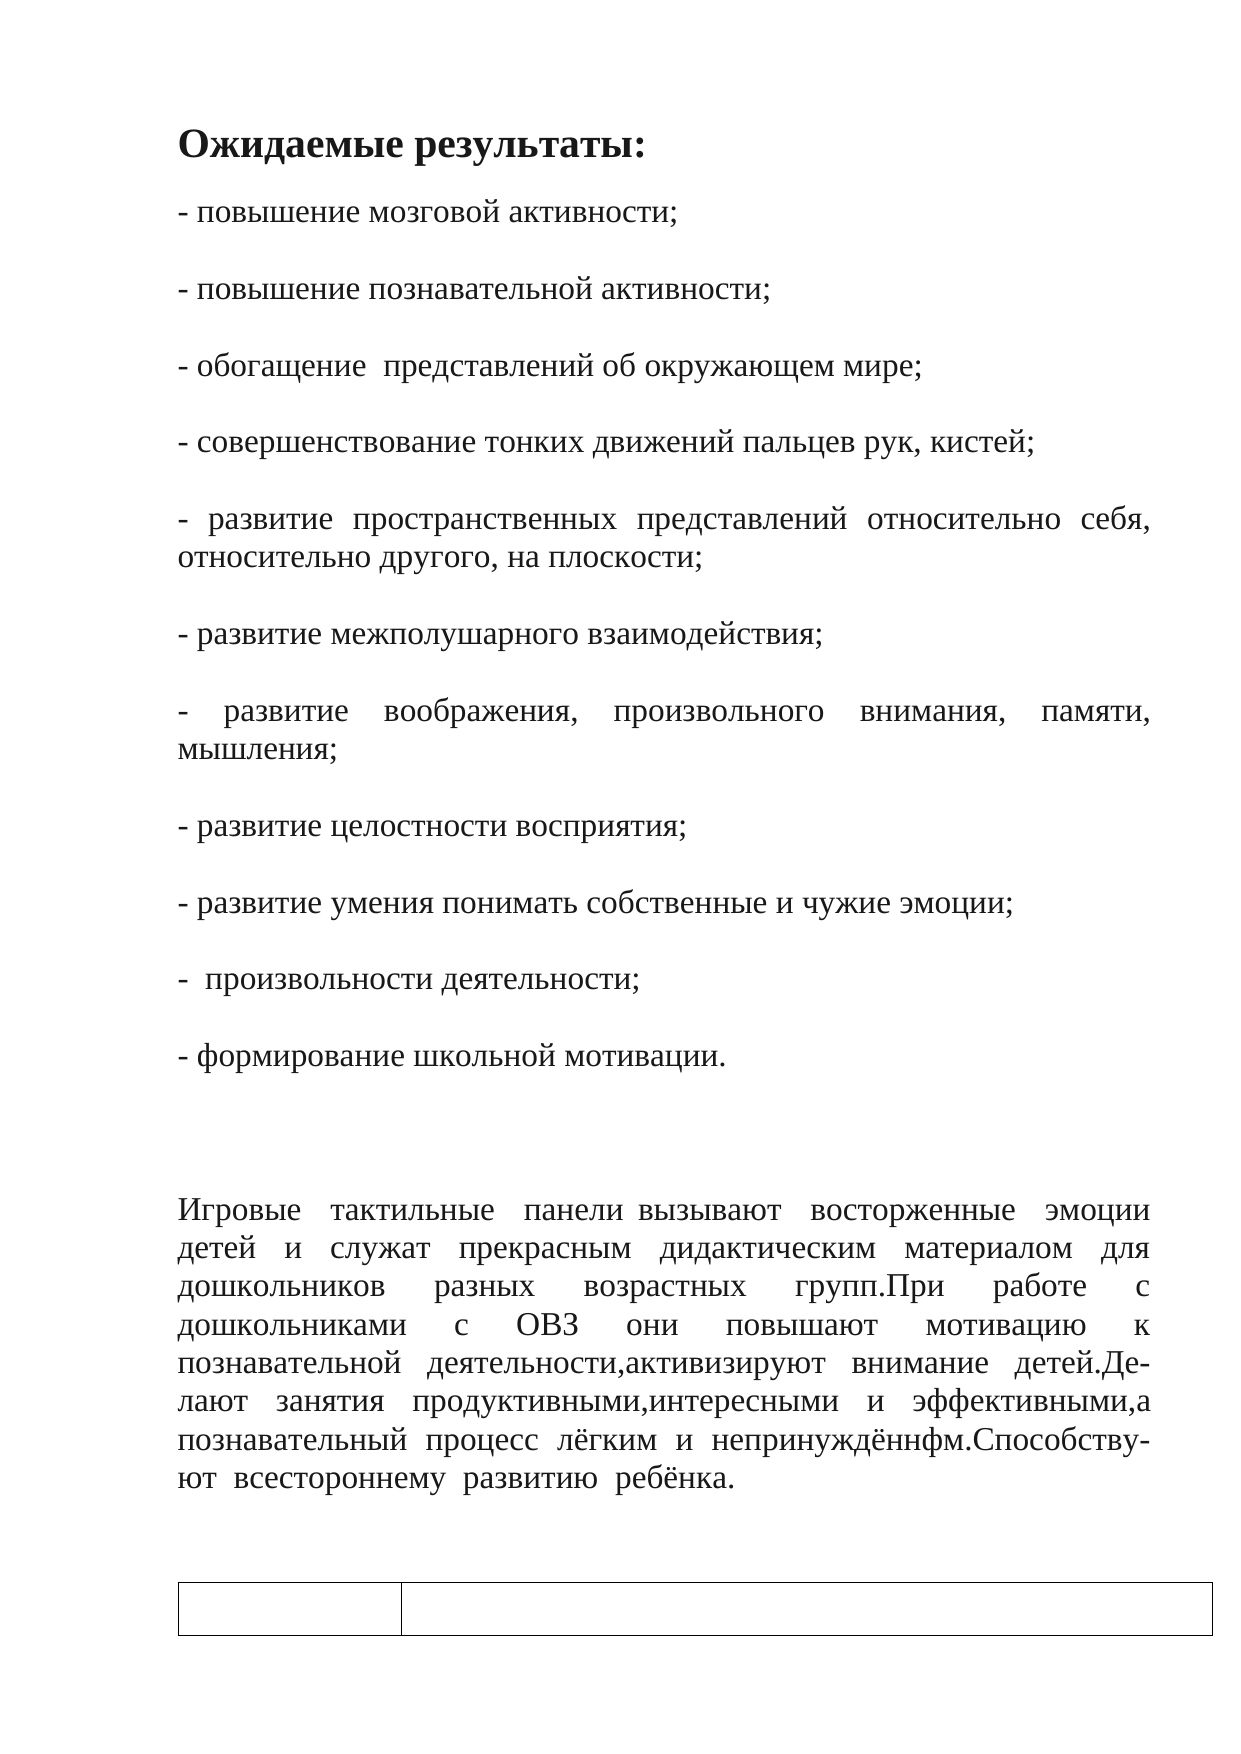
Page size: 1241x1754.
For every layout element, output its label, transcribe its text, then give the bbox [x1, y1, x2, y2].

text - развитие умения понимать собственные и чужие эмоции; [177, 882, 1152, 920]
text - произвольности деятельности; [177, 959, 1152, 997]
text Ожидаемые результаты: [177, 118, 1152, 166]
text Игровые тактильные панели вызывают восторженные эмоции детей и служат прекрасным дидактическим материалом для дошкольников разных возрастных групп.При работе с дошкольниками с ОВЗ они повышают мотивацию к познавательной деятельности,активизируют внимание детей.Де-лают занятия продуктивными,интересными и эффективными,а познавательный процесс лёгким и непринуждённфм.Способству-ют всестороннему развитию ребёнка. [177, 1189, 1152, 1495]
table_header месяц [179, 1583, 401, 1635]
text - повышение познавательной активности; [177, 268, 1152, 306]
text - развитие пространственных представлений относительно себя, относительно другого, на плоскости; [177, 498, 1152, 575]
text - формирование школьной мотивации. [177, 1035, 1152, 1074]
text - развитие межполушарного взаимодействия; [177, 613, 1152, 652]
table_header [402, 1583, 1212, 1635]
text - повышение мозговой активности; [177, 191, 1152, 229]
text - обогащение представлений об окружающем мире; [177, 345, 1152, 383]
text - развитие целостности восприятия; [177, 805, 1152, 843]
text - развитие воображения, произвольного внимания, памяти, мышления; [177, 690, 1152, 767]
text - совершенствование тонких движений пальцев рук, кистей; [177, 422, 1152, 460]
